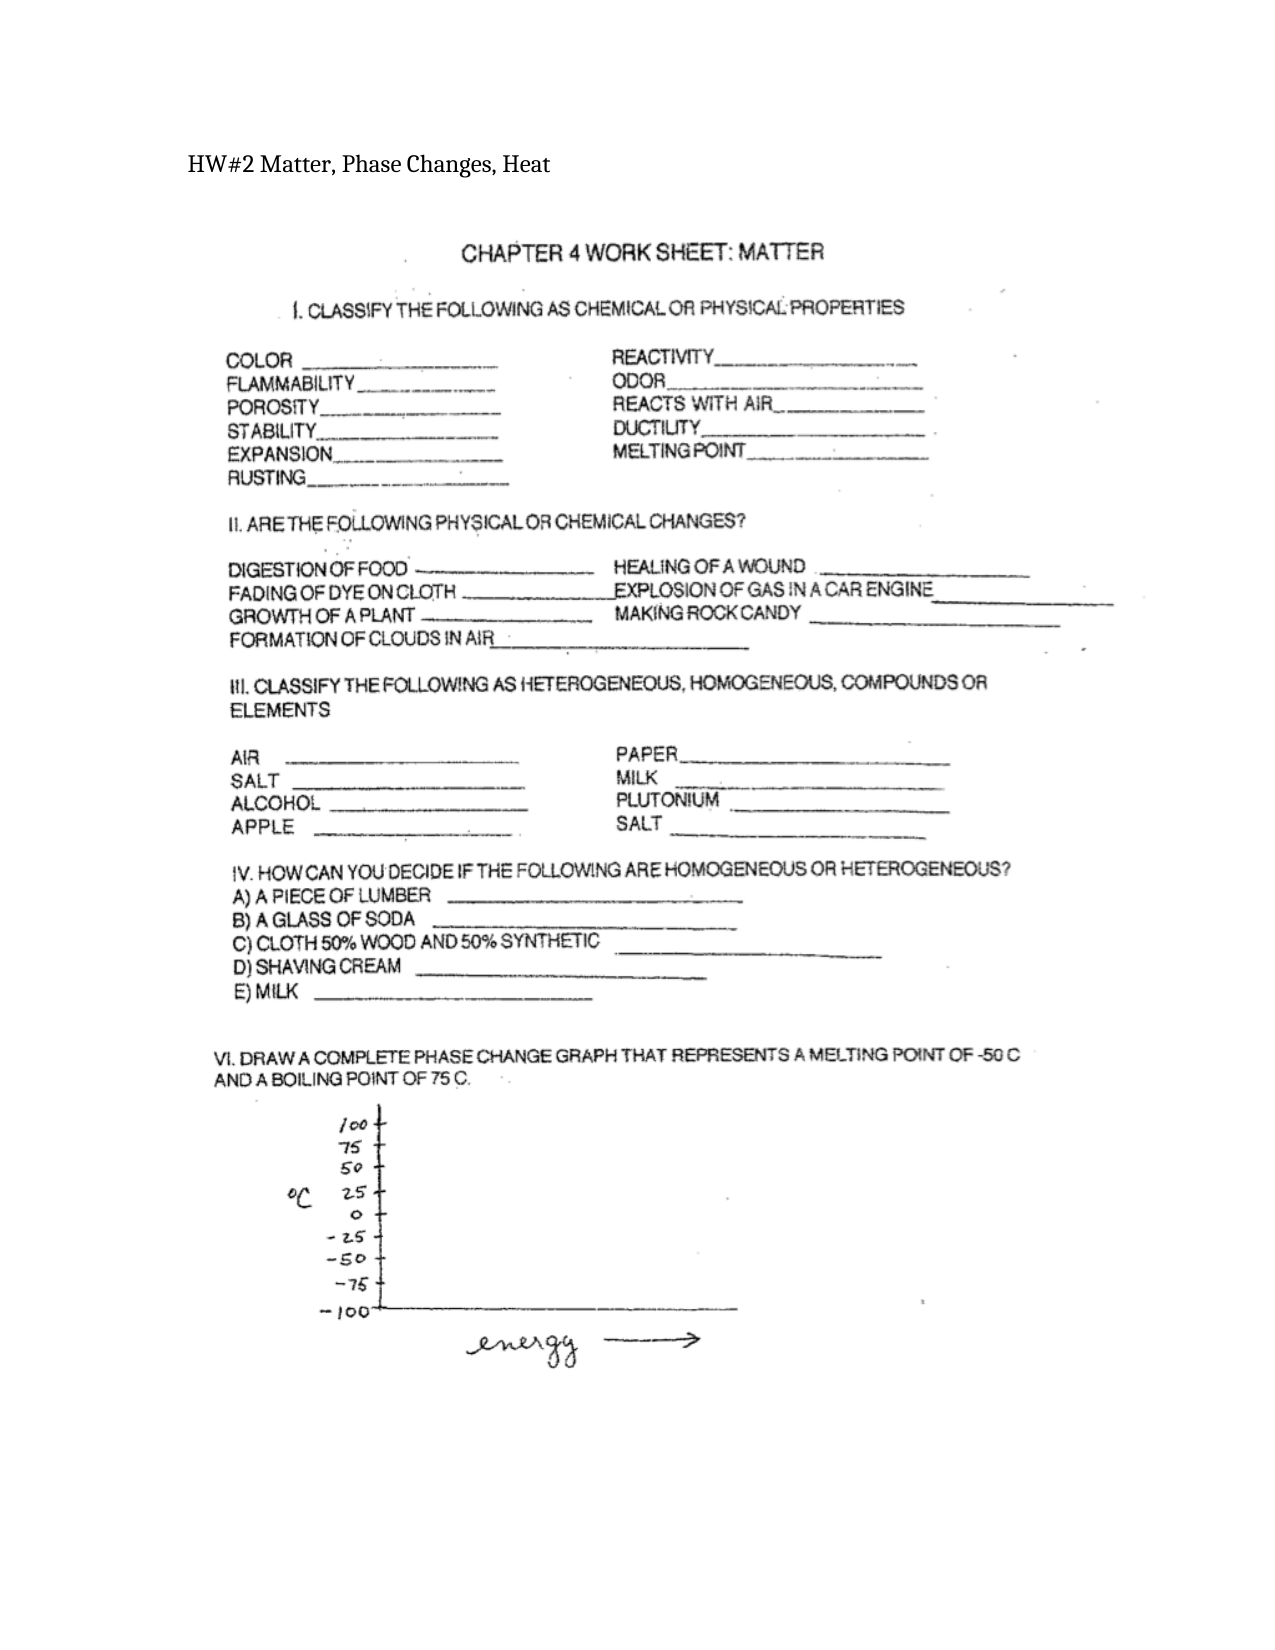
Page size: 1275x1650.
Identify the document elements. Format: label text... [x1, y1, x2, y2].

picture [187, 236, 1167, 1012]
text HW#2 Matter, Phase Changes, Heat [187, 150, 1087, 179]
picture [187, 1040, 1088, 1389]
